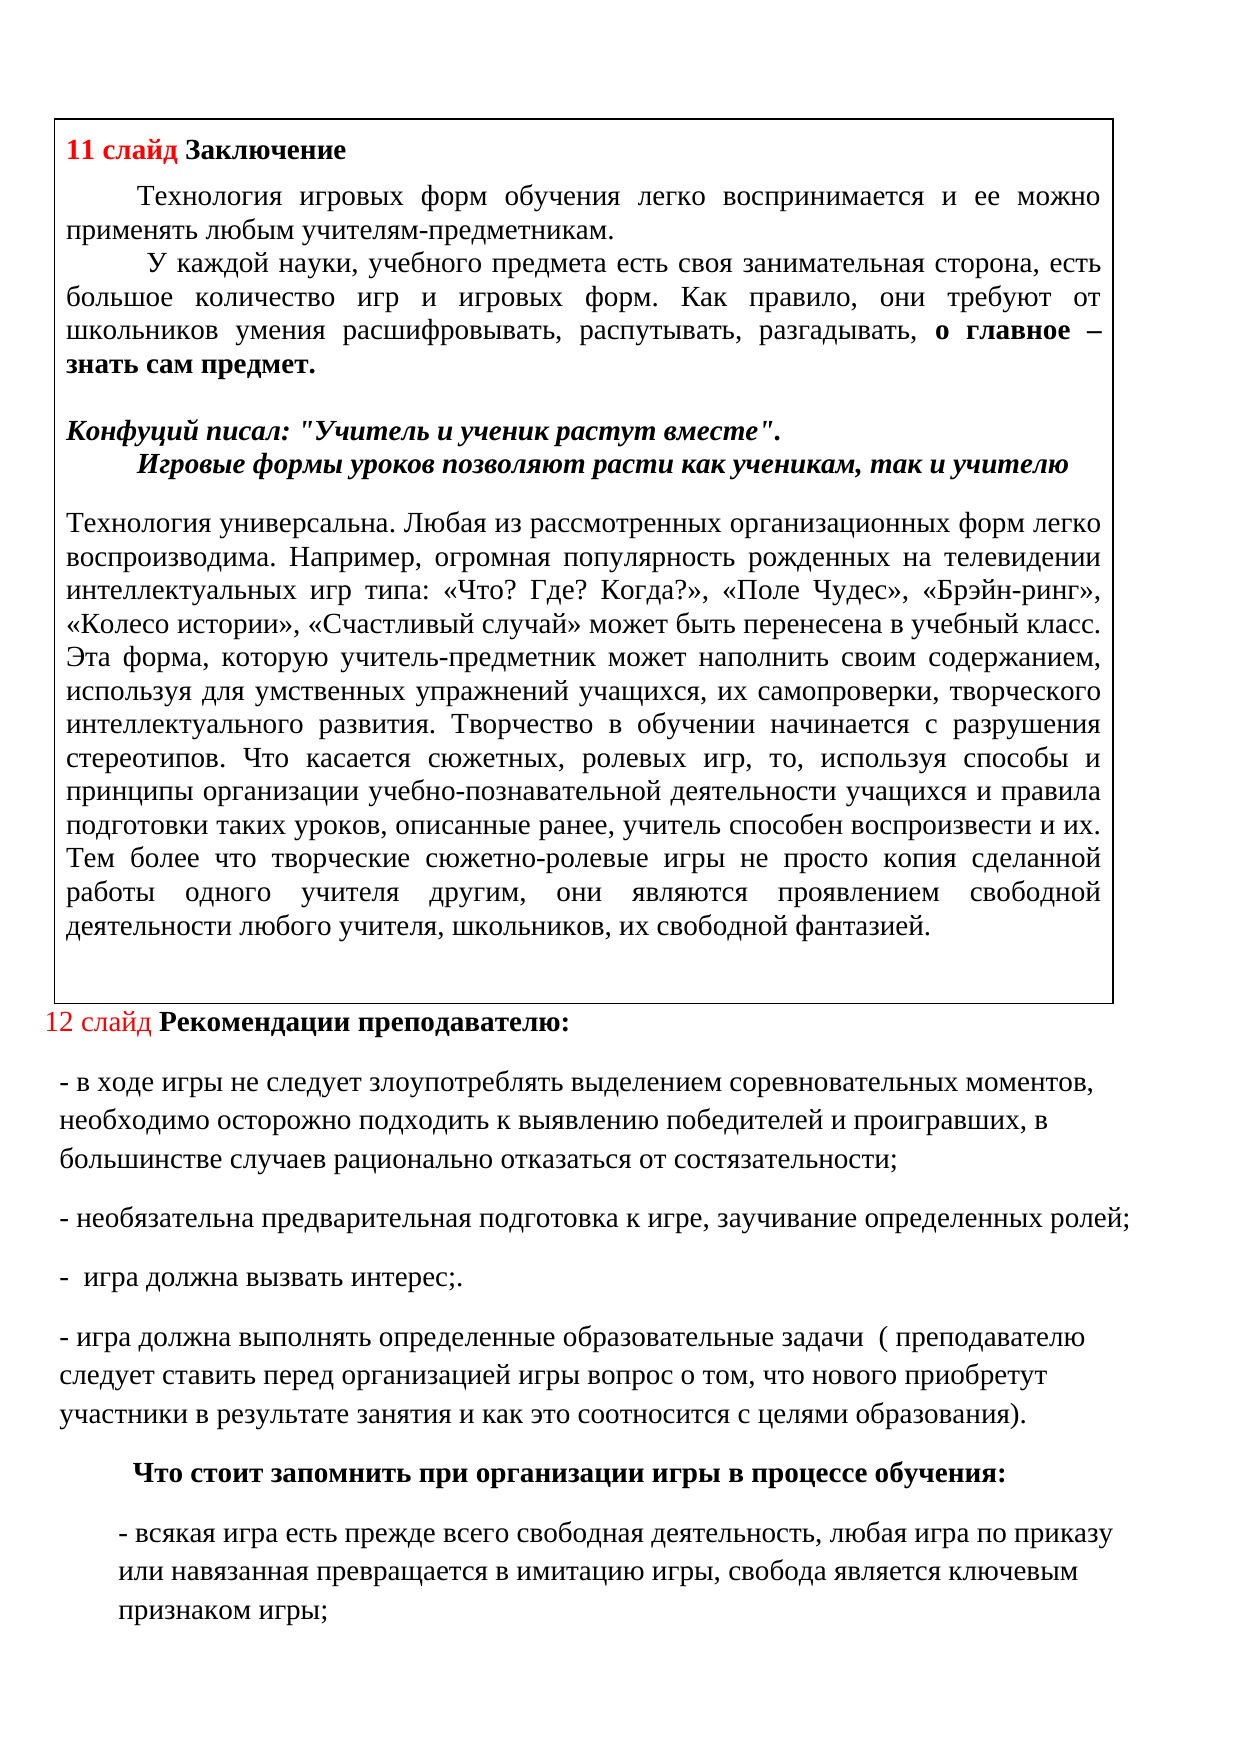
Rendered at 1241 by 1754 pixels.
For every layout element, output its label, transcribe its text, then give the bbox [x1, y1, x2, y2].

text - игра должна вызвать интерес;. [59, 1259, 1152, 1293]
text - игра должна выполнять определенные образовательные задачи ( преподавателю следует ставить перед организацией игры вопрос о том, что нового приобретут участники в результате занятия и как это соотносится с целями образования). [59, 1319, 1152, 1429]
text - всякая игра есть прежде всего свободная деятельность, любая игра по приказу или навязанная превращается в имитацию игры, свобода является ключевым признаком игры; [118, 1515, 1152, 1625]
table_header 11 слайд Заключение Технология игровых форм обучения легко воспринимается и ее можно применять любым учителям-предметникам. У каждой науки, учебного предмета есть своя занимательная сторона, есть большое количество игр и игровых форм. Как правило, они требуют от школьников умения расшифровывать, распутывать, разгадывать, о главное – знать сам предмет. Конфуций писал: "Учитель и ученик растут вместе". Игровые формы уроков позволяют расти как ученикам, так и учителю Технология универсальна. Любая из рассмотренных организационных форм легко воспроизводима. Например, огромная популярность рожденных на телевидении интеллектуальных игр типа: «Что? Где? Когда?», «Поле Чудес», «Брэйн-ринг», «Колесо истории», «Счастливый случай» может быть перенесена в учебный класс. Эта форма, которую учитель-предметник может наполнить своим содержанием, используя для умственных упражнений учащихся, их самопроверки, творческого интеллектуального развития. Творчество в обучении начинается с разрушения стереотипов. Что касается сюжетных, ролевых игр, то, используя способы и принципы организации учебно-познавательной деятельности учащихся и правила подготовки таких уроков, описанные ранее, учитель способен воспроизвести и их. Тем более что творческие сюжетно-ролевые игры не просто копия сделанной работы одного учителя другим, они являются проявлением свободной деятельности любого учителя, школьников, их свободной фантазией. [55, 120, 1112, 1003]
text Что стоит запомнить при организации игры в процессе обучения: [118, 1455, 1152, 1489]
text - в ходе игры не следует злоупотреблять выделением соревновательных моментов, необходимо осторожно подходить к выявлению победителей и проигравших, в большинстве случаев рационально отказаться от состязательности; [59, 1064, 1152, 1174]
text - необязательна предварительная подготовка к игре, заучивание определенных ролей; [59, 1200, 1152, 1234]
text 12 слайд Рекомендации преподавателю: [44, 1004, 1152, 1038]
